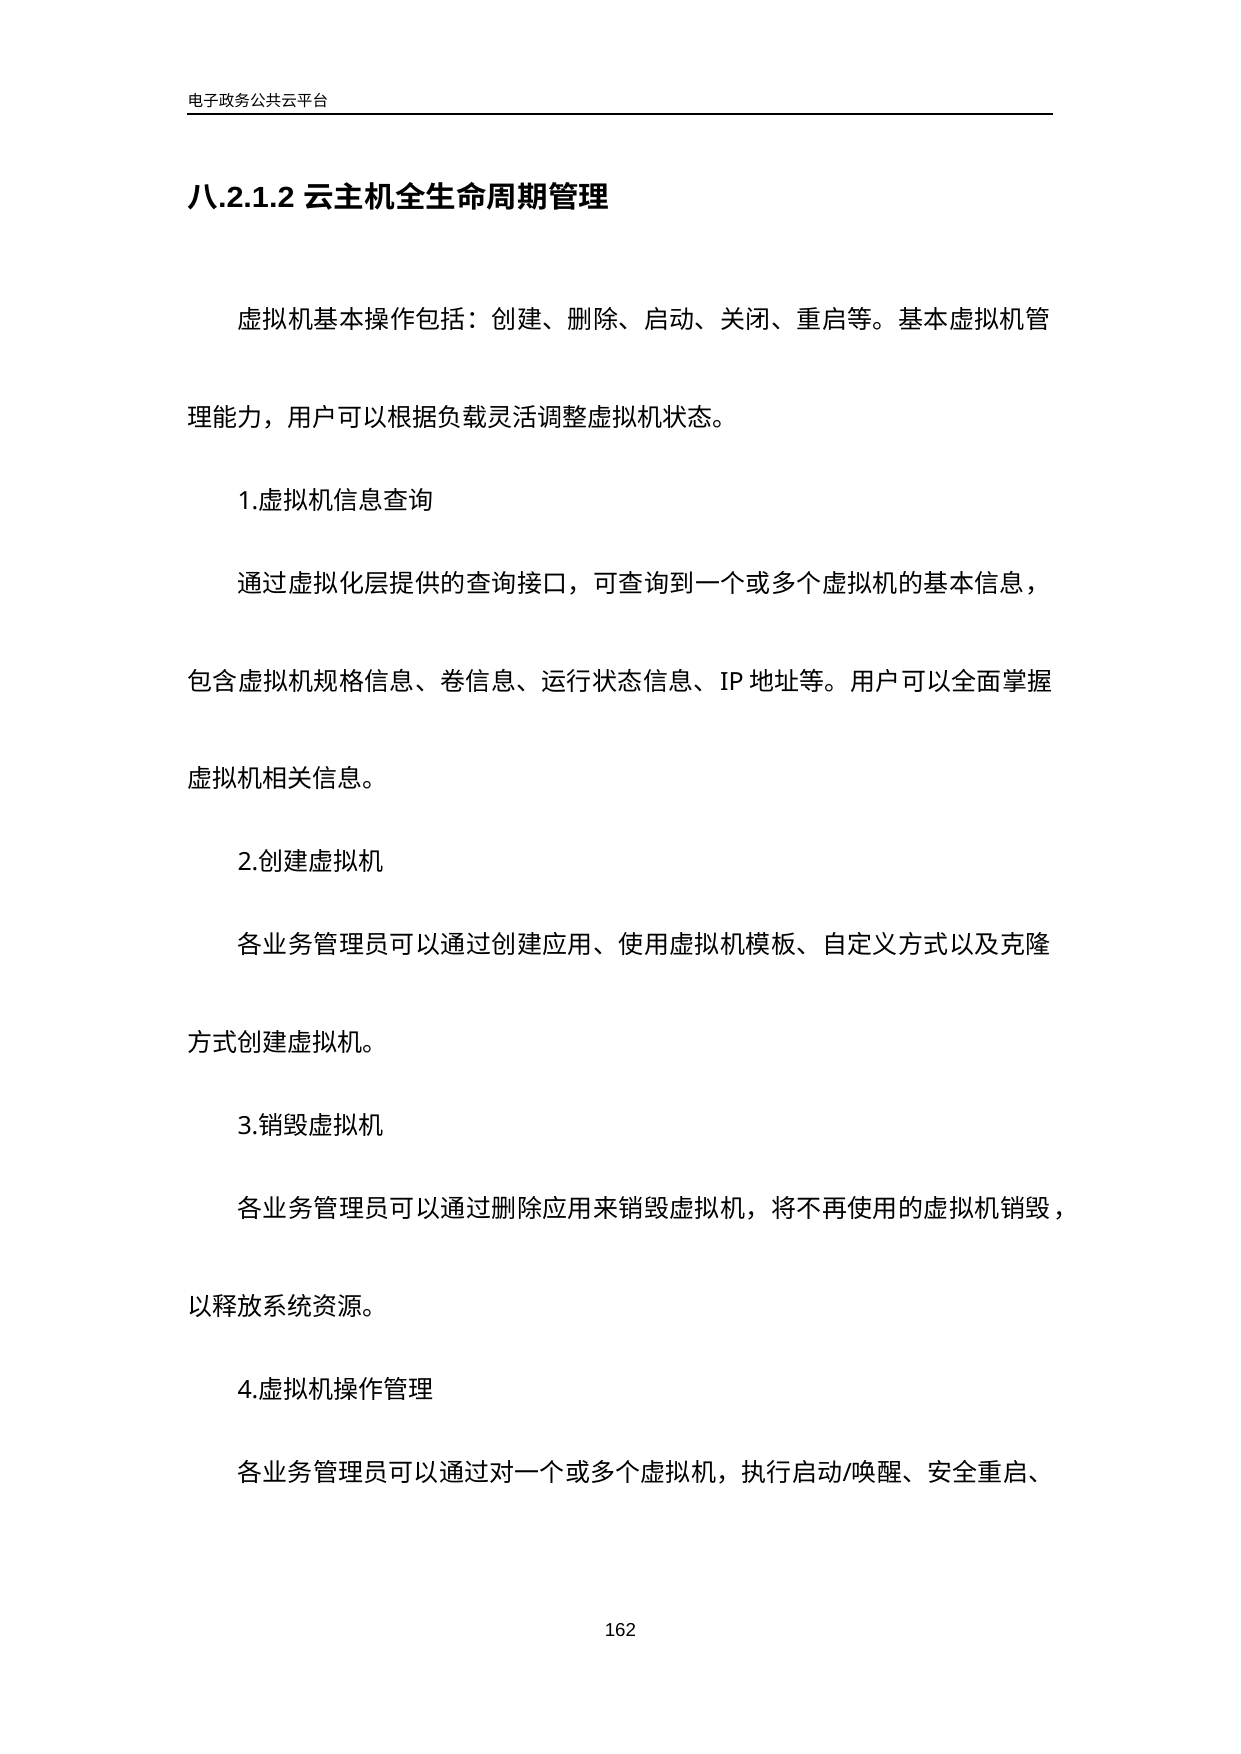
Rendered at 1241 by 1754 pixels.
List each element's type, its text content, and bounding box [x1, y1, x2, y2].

text 虚拟机基本操作包括：创建、删除、启动、关闭、重启等。基本虚拟机管理能力，用户可以根据负载灵活调整虚拟机状态。 [187, 286, 1053, 448]
text 1.虚拟机信息查询 [187, 466, 1053, 531]
subtitle 云主机全生命周期管理 [187, 162, 1053, 227]
text 4.虚拟机操作管理 [187, 1355, 1053, 1420]
text 各业务管理员可以通过创建应用、使用虚拟机模板、自定义方式以及克隆方式创建虚拟机。 [187, 911, 1053, 1073]
text 2.创建虚拟机 [187, 827, 1053, 892]
text 通过虚拟化层提供的查询接口，可查询到一个或多个虚拟机的基本信息，包含虚拟机规格信息、卷信息、运行状态信息、IP地址等。用户可以全面掌握虚拟机相关信息。 [187, 549, 1053, 809]
text 各业务管理员可以通过删除应用来销毁虚拟机，将不再使用的虚拟机销毁，以释放系统资源。 [187, 1174, 1053, 1337]
text 3.销毁虚拟机 [187, 1091, 1053, 1156]
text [187, 1438, 1053, 1503]
